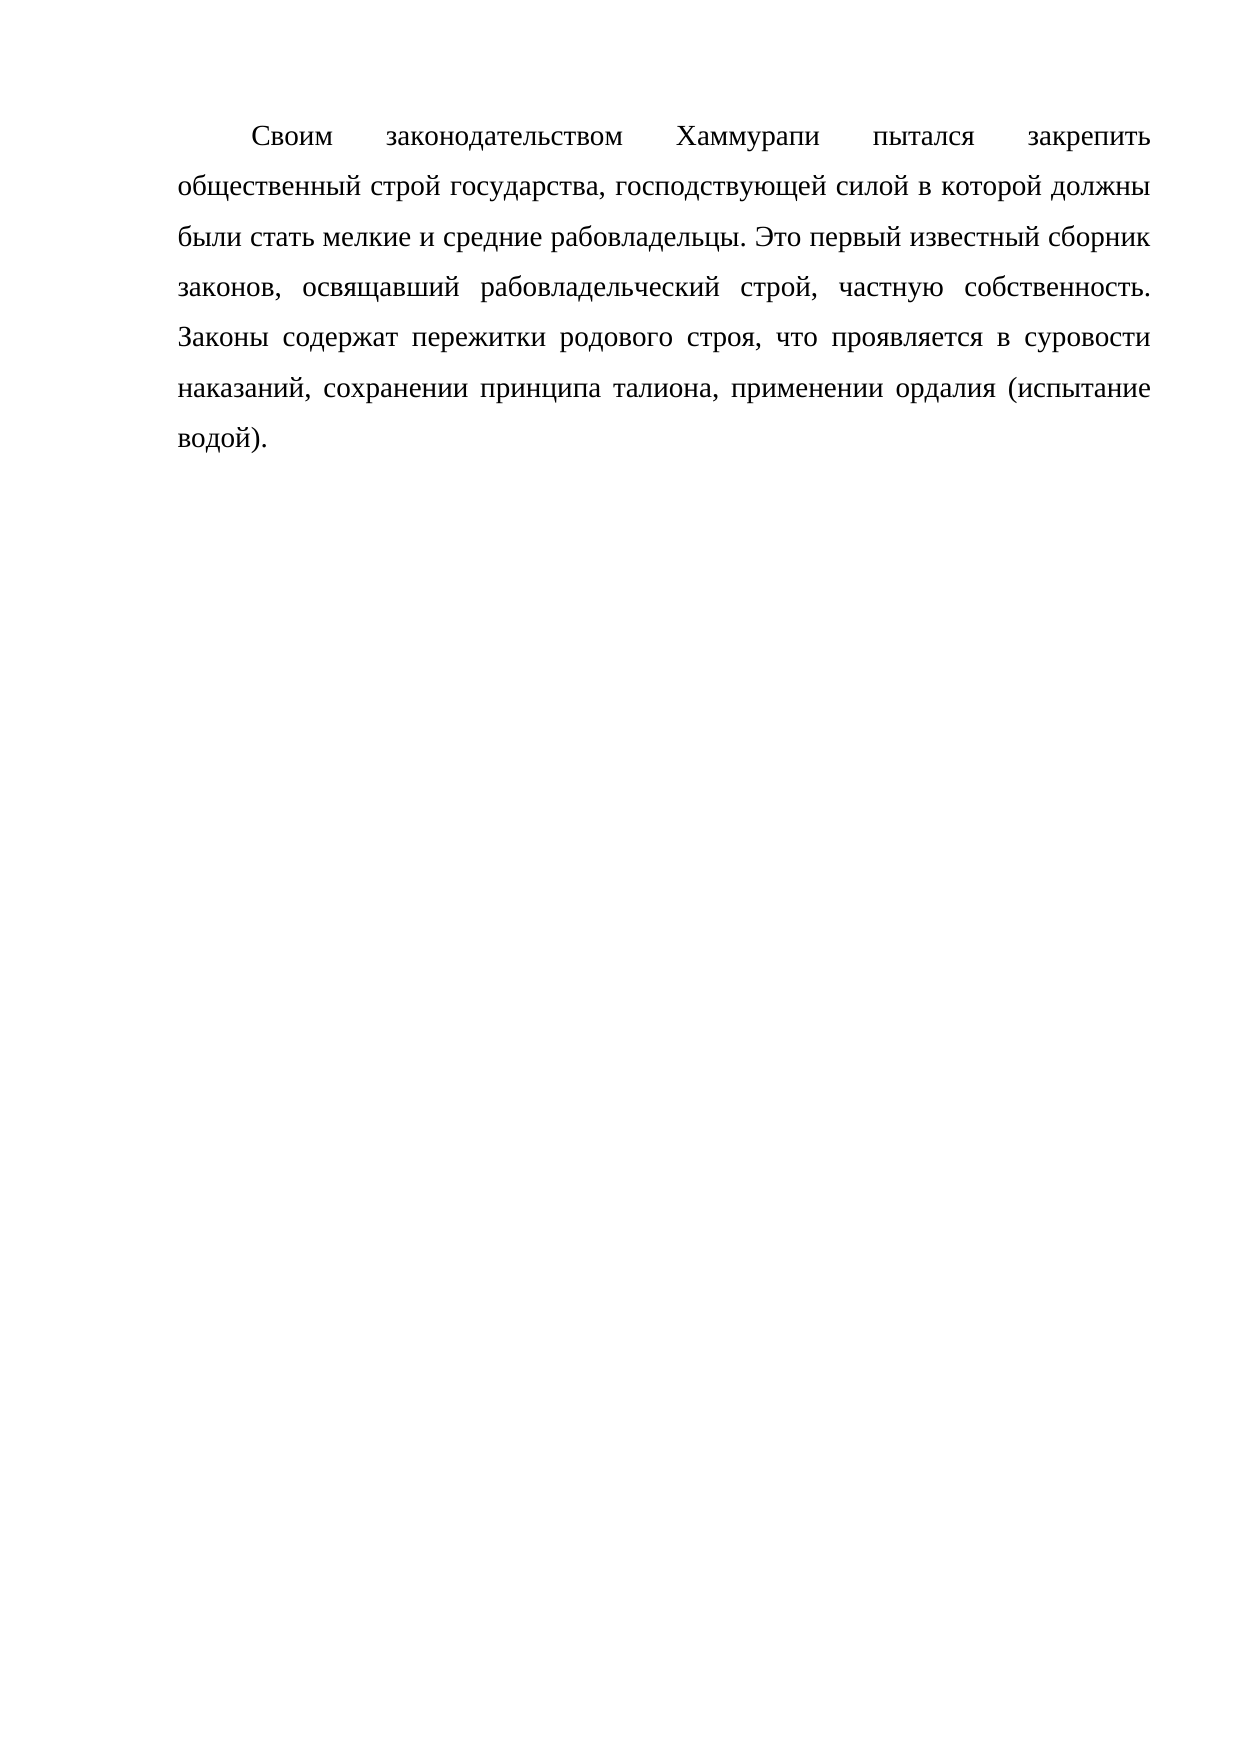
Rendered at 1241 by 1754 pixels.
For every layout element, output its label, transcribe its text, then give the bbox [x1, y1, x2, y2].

text Своим законодательством Хаммурапи пытался закрепить общественный строй государства, господствующей силой в которой должны были стать мелкие и средние рабовладельцы. Это первый известный сборник законов, освящавший рабовладельческий строй, частную собственность. Законы содержат пережитки родового строя, что проявляется в суровости наказаний, сохранении принципа талиона, применении ордалия (испытание водой). [177, 118, 1152, 453]
